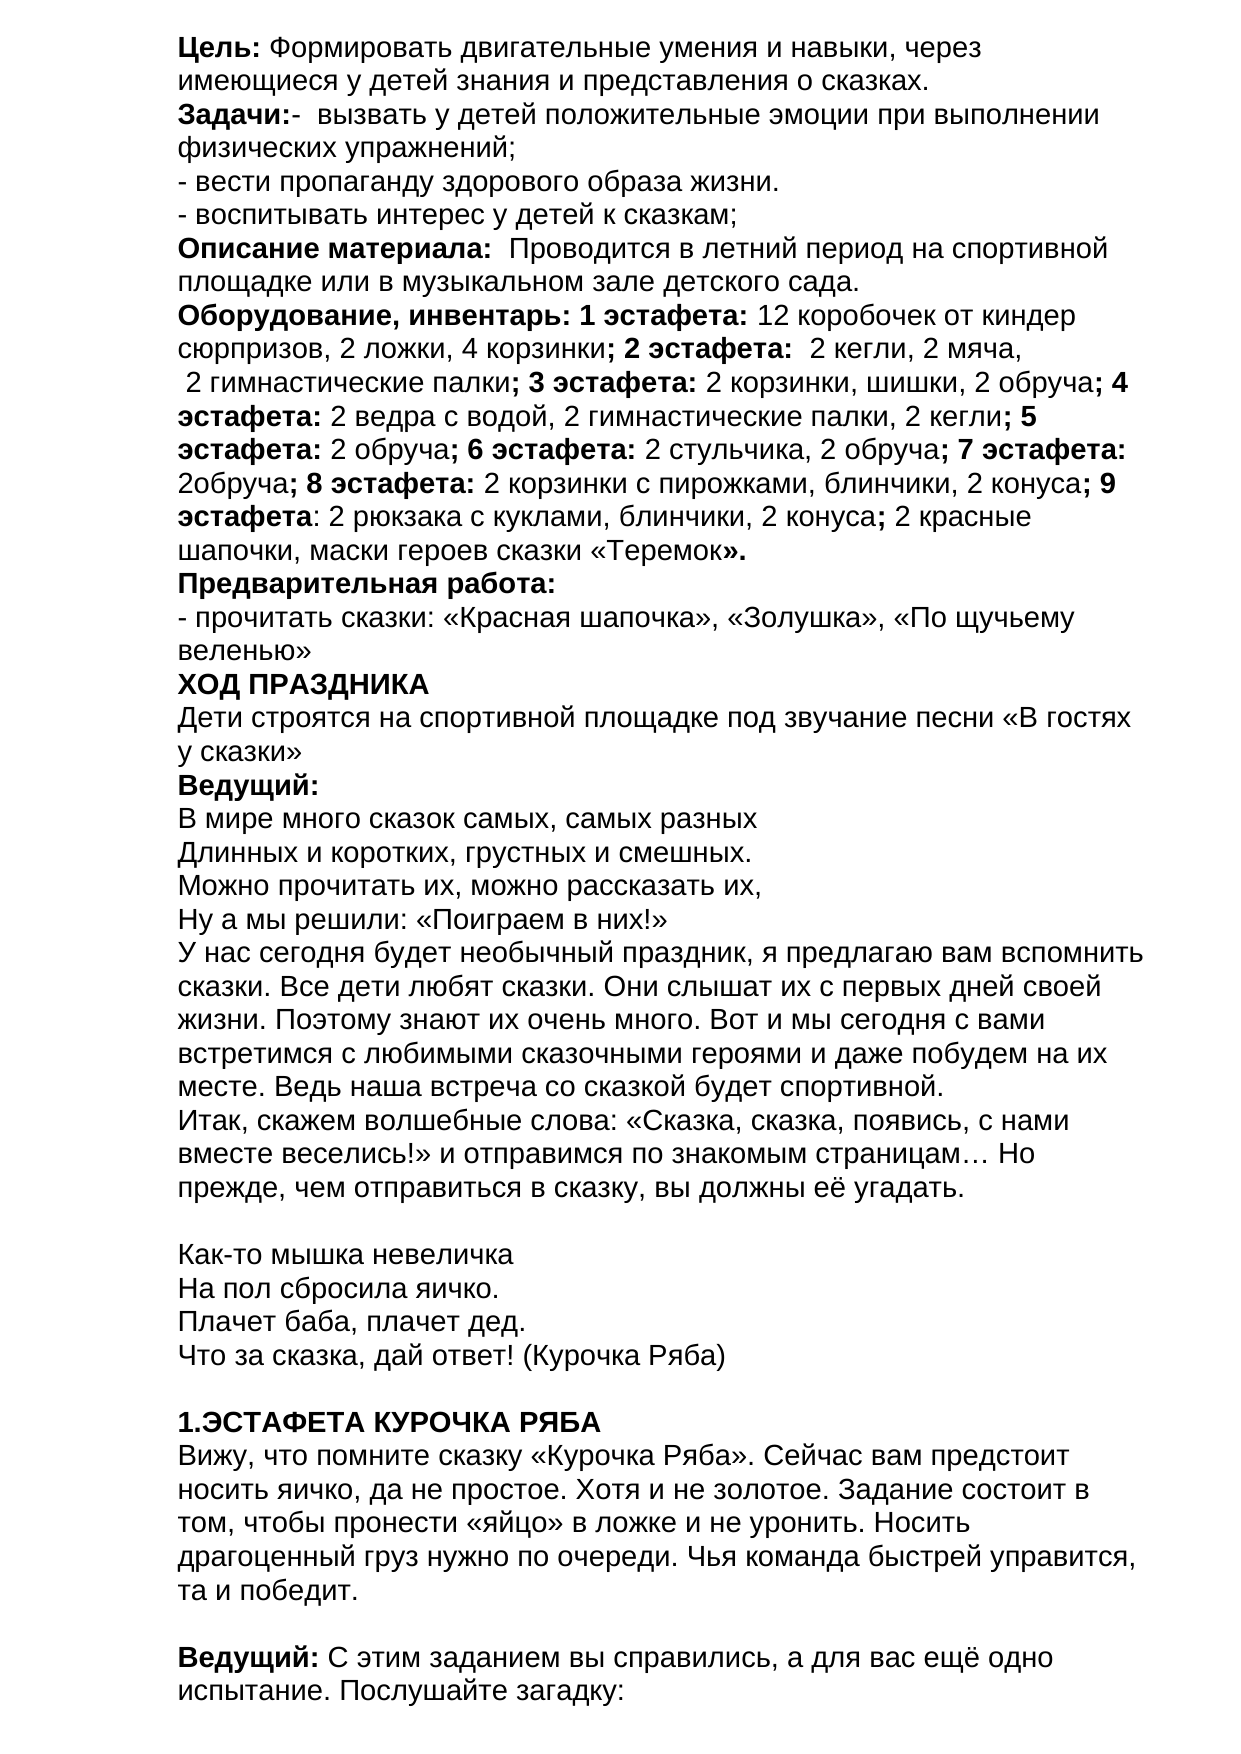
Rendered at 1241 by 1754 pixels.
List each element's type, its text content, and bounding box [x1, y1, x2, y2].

text - воспитывать интерес у детей к сказкам; Описание материала: Проводится в летний период на спортивной площадке или в музыкальном зале детского сада. Оборудование, инвентарь: 1 эстафета: 12 коробочек от киндер сюрпризов, 2 ложки, 4 корзинки; 2 эстафета: 2 кегли, 2 мяча, [177, 197, 1152, 365]
text Цель: Формировать двигательные умения и навыки, через имеющиеся у детей знания и представления о сказках. Задачи:- вызвать у детей положительные эмоции при выполнении физических упражнений; - вести пропаганду здорового образа жизни. [177, 29, 1152, 197]
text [177, 1371, 1152, 1707]
text 2 гимнастические палки; 3 эстафета: 2 корзинки, шишки, 2 обруча; 4 эстафета: 2 ведра с водой, 2 гимнастические палки, 2 кегли; 5 эстафета: 2 обруча; 6 эстафета: 2 стульчика, 2 обруча; 7 эстафета: 2обруча; 8 эстафета: 2 корзинки с пирожками, блинчики, 2 конуса; 9 эстафета: 2 рюкзака с куклами, блинчики, 2 конуса; 2 красные шапочки, маски героев сказки «Теремок». Предварительная работа: - прочитать сказки: «Красная шапочка», «Золушка», «По щучьему веленью» ХОД ПРАЗДНИКА Дети строятся на спортивной площадке под звучание песни «В гостях у сказки» Ведущий: В мире много сказок самых, самых разных Длинных и коротких, грустных и смешных. Можно прочитать их, можно рассказать их, Ну а мы решили: «Поиграем в них!» У нас сегодня будет необычный праздник, я предлагаю вам вспомнить сказки. Все дети любят сказки. Они слышат их с первых дней своей жизни. Поэтому знают их очень много. Вот и мы сегодня с вами встретимся с любимыми сказочными героями и даже побудем на их месте. Ведь наша встреча со сказкой будет спортивной. Итак, скажем волшебные слова: «Сказка, сказка, появись, с нами вместе веселись!» и отправимся по знакомым страницам… Но прежде, чем отправиться в сказку, вы должны её угадать. Как-то мышка невеличка На пол сбросила яичко. Плачет баба, плачет дед. Что за сказка, дай ответ! (Курочка Ряба) [177, 365, 1152, 1371]
